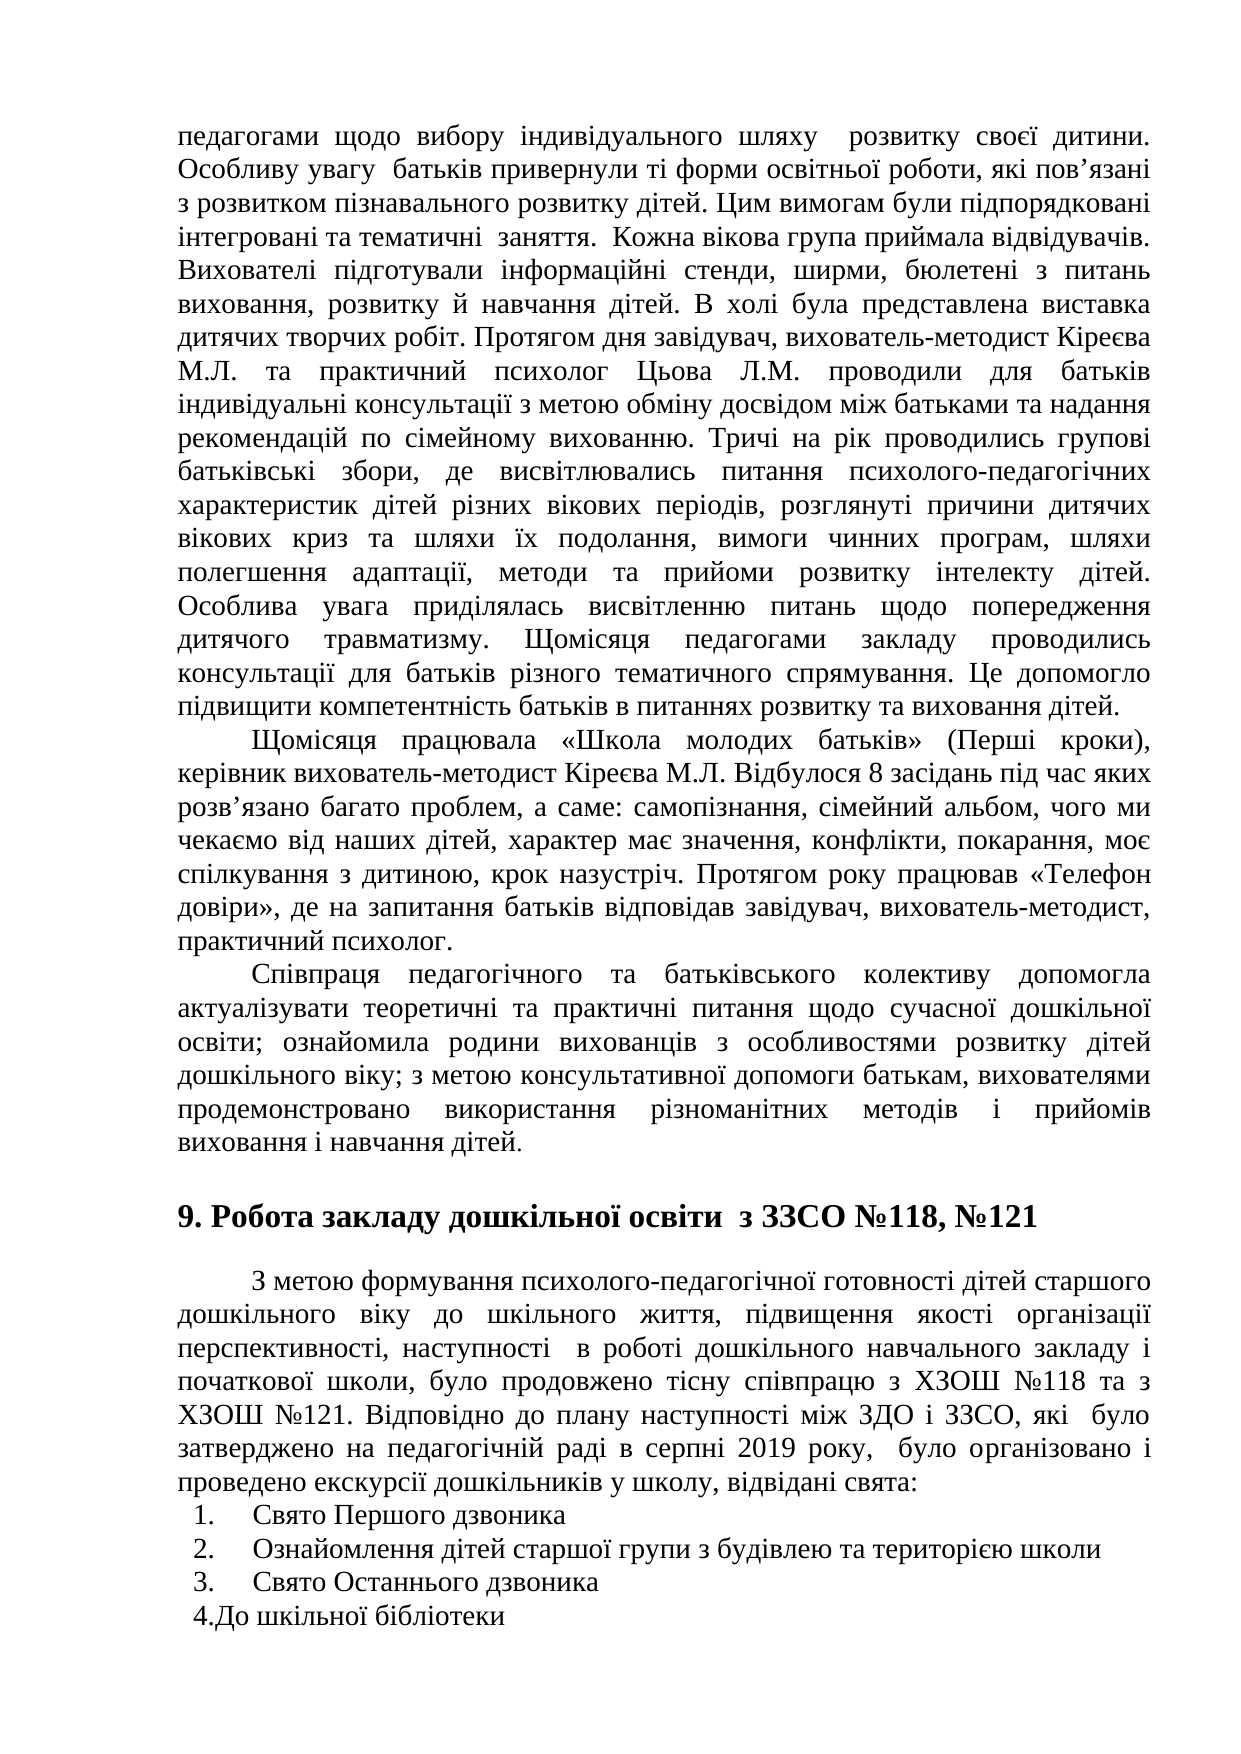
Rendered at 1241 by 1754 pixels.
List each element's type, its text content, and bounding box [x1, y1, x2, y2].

text Співпраця педагогічного та батьківського колективу допомогла актуалізувати теоретичні та практичні питання щодо сучасної дошкільної освіти; ознайомила родини вихованців з особливостями розвитку дітей дошкільного віку; з метою консультативної допомоги батькам, вихователями продемонстровано використання різноманітних методів і прийомів виховання і навчання дітей. [177, 957, 1152, 1158]
text З метою формування психолого-педагогічної готовності дітей старшого дошкільного віку до шкільного життя, підвищення якості організації перспективності, наступності в роботі дошкільного навчального закладу і початкової школи, було продовжено тісну співпрацю з ХЗОШ №118 та з ХЗОШ №121. Відповідно до плану наступності між ЗДО і ЗЗСО, які було затверджено на педагогічній раді в серпні 2019 року, було організовано і проведено екскурсії дошкільників у школу, відвідані свята: [177, 1263, 1152, 1497]
list Свято Першого дзвоника [215, 1497, 1152, 1531]
list Ознайомлення дітей старшої групи з будівлею та територією школи [215, 1531, 1152, 1564]
text 9. Робота закладу дошкільної освіти з ЗЗСО №118, №121 [177, 1196, 1152, 1234]
list До шкільної бібліотеки [215, 1598, 1152, 1632]
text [177, 118, 1152, 722]
text Щомісяця працювала «Школа молодих батьків» (Перші кроки), керівник вихователь-методист Кіреєва М.Л. Відбулося 8 засідань під час яких розв’язано багато проблем, а саме: самопізнання, сімейний альбом, чого ми чекаємо від наших дітей, характер має значення, конфлікти, покарання, моє спілкування з дитиною, крок назустріч. Протягом року працював «Телефон довіри», де на запитання батьків відповідав завідувач, вихователь-методист, практичний психолог. [177, 722, 1152, 957]
list Свято Останнього дзвоника [215, 1564, 1152, 1598]
